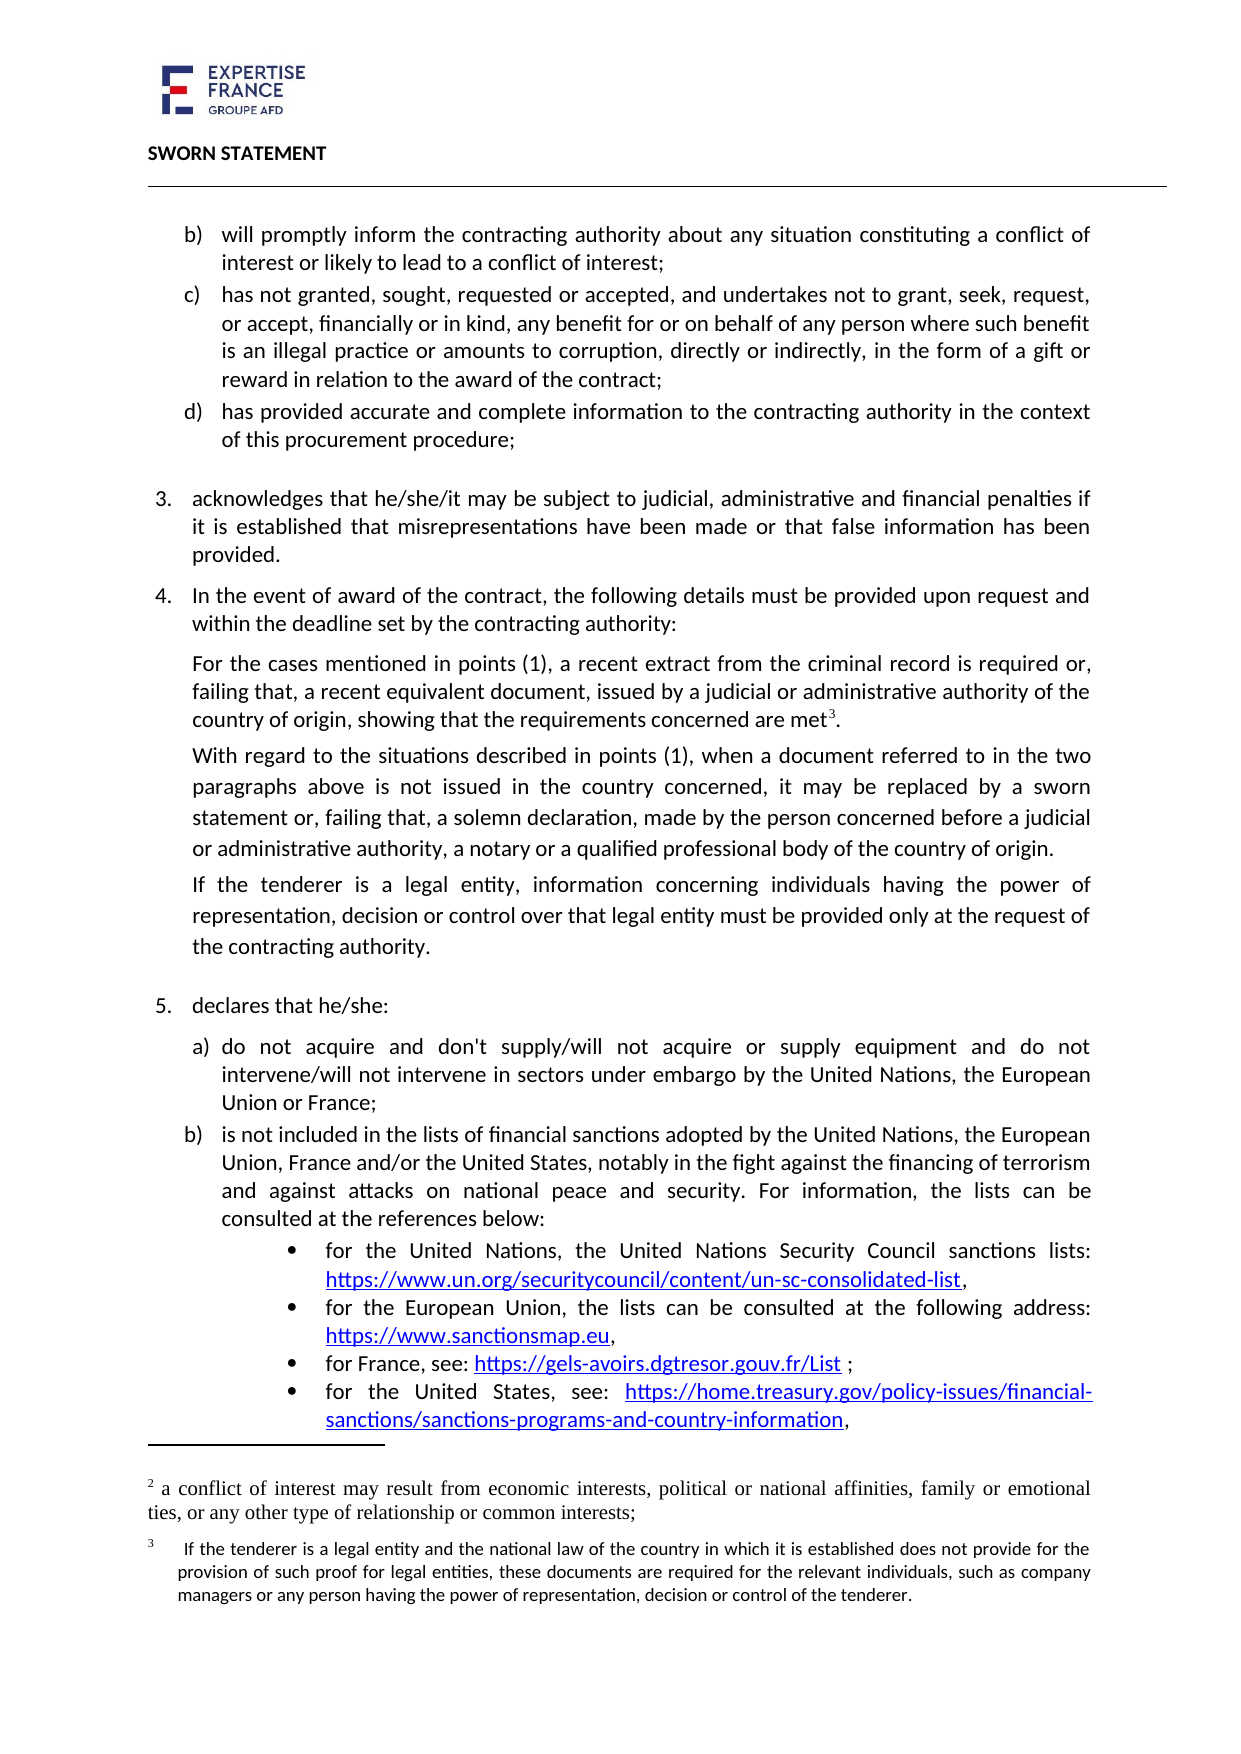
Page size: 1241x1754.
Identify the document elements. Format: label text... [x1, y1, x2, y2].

list for the European Union, the lists can be consulted at the following address: https://www.sanctionsmap.eu, [288, 1293, 1093, 1349]
text For the cases mentioned in points (1), a recent extract from the criminal record is required or, failing that, a recent equivalent document, issued by a judicial or administrative authority of the country of origin, showing that the requirements concerned are met. [192, 649, 1093, 733]
list for the United Nations, the United Nations Security Council sanctions lists: https://www.un.org/securitycouncil/content/un-sc-consolidated-list, [288, 1237, 1093, 1293]
list is not included in the lists of financial sanctions adopted by the United Nations, the European Union, France and/or the United States, notably in the fight against the financing of terrorism and against attacks on national peace and security. For information, the lists can be consulted at the references below: [184, 1120, 1093, 1232]
text With regard to the situations described in points (1), when a document referred to in the two paragraphs above is not issued in the country concerned, it may be replaced by a sworn statement or, failing that, a solemn declaration, made by the person concerned before a judicial or administrative authority, a notary or a qualified professional body of the country of origin. [192, 737, 1093, 862]
list do not acquire and don't supply/will not acquire or supply equipment and do not intervene/will not intervene in sectors under embargo by the United Nations, the European Union or France; [192, 1032, 1093, 1116]
picture [147, 45, 322, 134]
list declares that he/she: [155, 992, 1093, 1020]
list acknowledges that he/she/it may be subject to judicial, administrative and financial penalties if it is established that misrepresentations have been made or that false information has been provided. [155, 484, 1093, 568]
list will promptly inform the contracting authority about any situation constituting a conflict of interest or likely to lead to a conflict of interest; [184, 220, 1093, 276]
list for France, see: https://gels-avoirs.dgtresor.gouv.fr/List ; [288, 1349, 1093, 1377]
text If the tenderer is a legal entity, information concerning individuals having the power of representation, decision or control over that legal entity must be provided only at the request of the contracting authority. [192, 867, 1093, 960]
list In the event of award of the contract, the following details must be provided upon request and within the deadline set by the contracting authority: [155, 581, 1093, 637]
list has not granted, sought, requested or accepted, and undertakes not to grant, seek, request, or accept, financially or in kind, any benefit for or on behalf of any person where such benefit is an illegal practice or amounts to corruption, directly or indirectly, in the form of a gift or reward in relation to the award of the contract; [184, 281, 1093, 393]
list for the United States, see: https://home.treasury.gov/policy-issues/financial-sanctions/sanctions-programs-and-country-information, [288, 1377, 1093, 1433]
list has provided accurate and complete information to the contracting authority in the context of this procurement procedure; [184, 397, 1093, 453]
